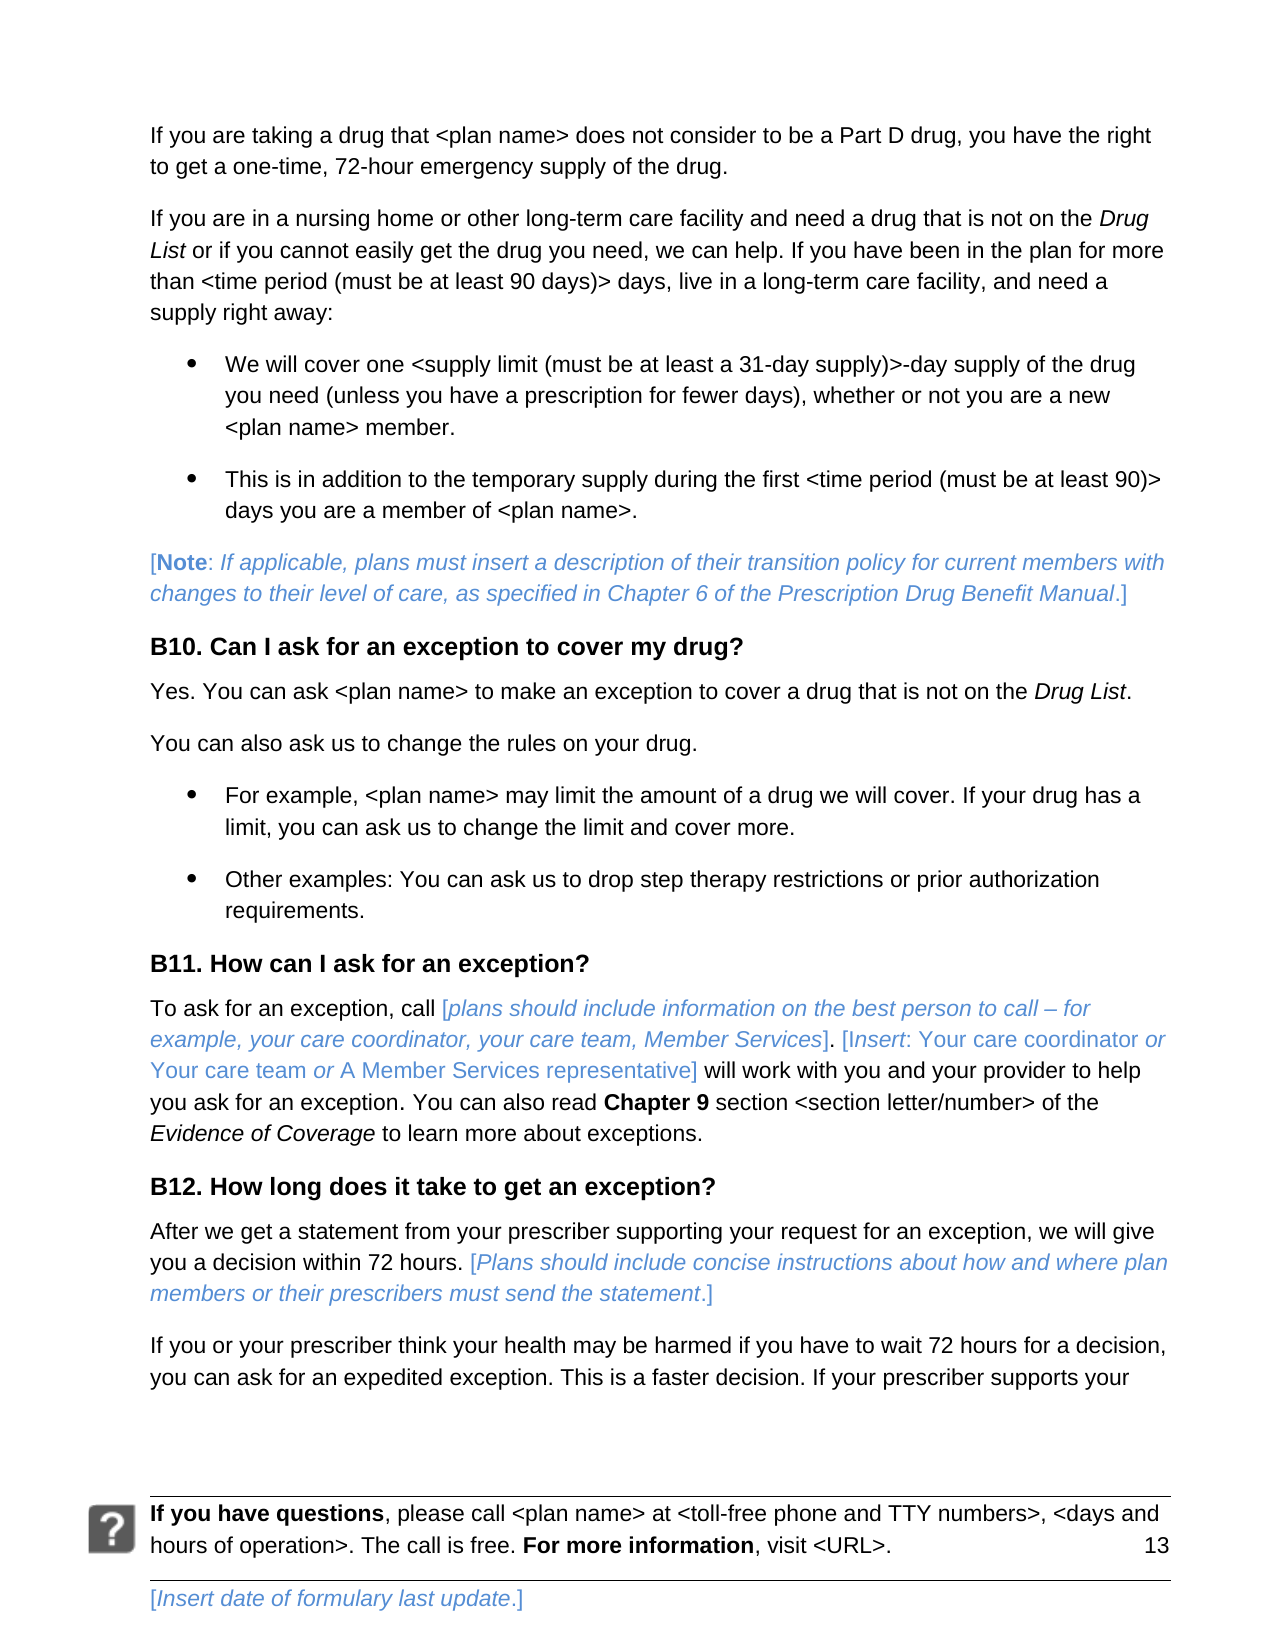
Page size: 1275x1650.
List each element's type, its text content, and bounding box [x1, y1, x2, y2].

text You can also ask us to change the rules on your drug. [150, 727, 1171, 758]
text After we get a statement from your prescriber supporting your request for an exception, we will give you a decision within 72 hours. [Plans should include concise instructions about how and where plan members or their prescribers must send the statement.] [150, 1214, 1171, 1308]
picture [88, 1504, 137, 1555]
subtitle B12. How long does it take to get an exception? [150, 1168, 1096, 1202]
list We will cover one <supply limit (must be at least a 31-day supply)>-day supply of the drug you need (unless you have a prescription for fewer days), whether or not you are a new <plan name> member. [187, 348, 1171, 441]
list This is in addition to the temporary supply during the first <time period (must be at least 90)> days you are a member of <plan name>. [187, 462, 1171, 525]
list For example, <plan name> may limit the amount of a drug we will cover. If your drug has a limit, you can ask us to change the limit and cover more. [187, 779, 1171, 841]
list Other examples: You can ask us to drop step therapy restrictions or prior authorization requirements. [187, 862, 1171, 925]
text [Note: If applicable, plans must insert a description of their transition policy for current members with changes to their level of care, as specified in Chapter 6 of the Prescription Drug Benefit Manual.] [150, 546, 1171, 608]
text To ask for an exception, call [plans should include information on the best person to call – for example, your care coordinator, your care team, Member Services]. [Insert: Your care coordinator or Your care team or A Member Services representative] will work with you and your provider to help you ask for an exception. You can also read Chapter 9 section <section letter/number> of the Evidence of Coverage to learn more about exceptions. [150, 991, 1171, 1148]
subtitle B11. How can I ask for an exception? [150, 946, 1096, 979]
text Yes. You can ask <plan name> to make an exception to cover a drug that is not on the Drug List. [150, 675, 1171, 706]
text If you are taking a drug that <plan name> does not consider to be a Part D drug, you have the right to get a one-time, 72-hour emergency supply of the drug. [150, 118, 1171, 181]
text If you are in a nursing home or other long-term care facility and need a drug that is not on the Drug List or if you cannot easily get the drug you need, we can help. If you have been in the plan for more than <time period (must be at least 90 days)> days, live in a long-term care facility, and need a supply right away: [150, 202, 1171, 327]
subtitle B10. Can I ask for an exception to cover my drug? [150, 629, 1096, 662]
